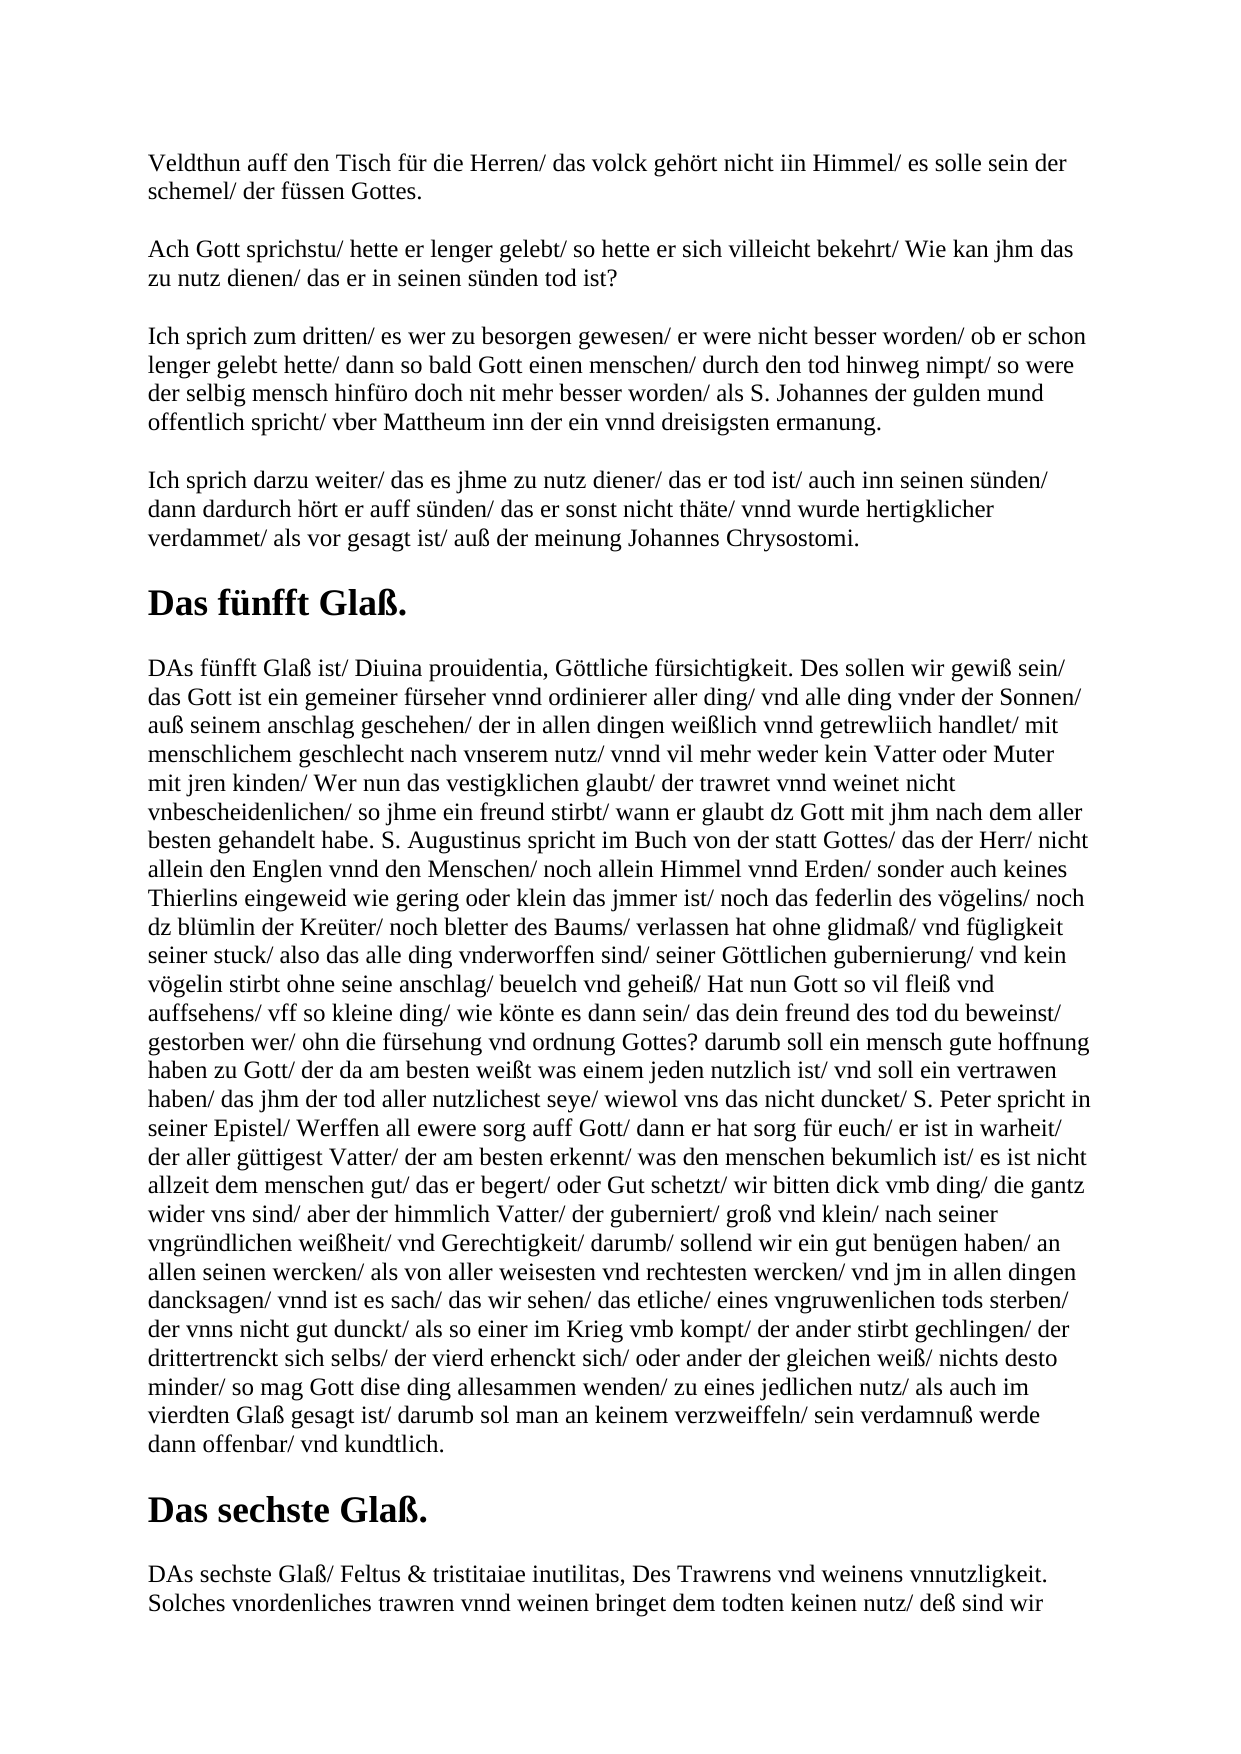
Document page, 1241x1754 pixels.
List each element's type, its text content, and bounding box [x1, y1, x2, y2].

text Ich sprich zum dritten/ es wer zu besorgen gewesen/ er were nicht besser worden/ ob er schon lenger gelebt hette/ dann so bald Gott einen menschen/ durch den tod hinweg nimpt/ so were der selbig mensch hinfüro doch nit mehr besser worden/ als S. Johannes der gulden mund offentlich spricht/ vber Mattheum inn der ein vnnd dreisigsten ermanung. [148, 465, 1093, 580]
text DAs fünfft Glaß ist/ Diuina prouidentia, Göttliche fürsichtigkeit. Des sollen wir gewiß sein/ das Gott ist ein gemeiner fürseher vnnd ordinierer aller ding/ vnd alle ding vnder der Sonnen/ auß seinem anschlag geschehen/ der in allen dingen weißlich vnnd getrewliich handlet/ mit menschlichem geschlecht nach vnserem nutz/ vnnd vil mehr weder kein Vatter oder Muter mit jren kinden/ Wer nun das vestigklichen glaubt/ der trawret vnnd weinet nicht vnbescheidenlichen/ so jhme ein freund stirbt/ wann er glaubt dz Gott mit jhm nach dem aller besten gehandelt habe. S. Augustinus spricht im Buch von der statt Gottes/ das der Herr/ nicht allein den Englen vnnd den Menschen/ noch allein Himmel vnnd Erden/ sonder auch keines Thierlins eingeweid wie gering oder klein das jmmer ist/ noch das federlin des vögelins/ noch dz blümlin der Kreüter/ noch bletter des Baums/ verlassen hat ohne glidmaß/ vnd fügligkeit seiner stuck/ also das alle ding vnderworffen sind/ seiner Göttlichen gubernierung/ vnd kein vögelin stirbt ohne seine anschlag/ beuelch vnd geheiß/ Hat nun Gott so vil fleiß vnd auffsehens/ vff so kleine ding/ wie könte es dann sein/ das dein freund des tod du beweinst/ gestorben wer/ ohn die fürsehung vnd ordnung Gottes? darumb soll ein mensch gute hoffnung haben zu Gott/ der da am besten weißt was einem jeden nutzlich ist/ vnd soll ein vertrawen haben/ das jhm der tod aller nutzlichest seye/ wiewol vns das nicht duncket/ S. Peter spricht in seiner Epistel/ Werffen all ewere sorg auff Gott/ dann er hat sorg für euch/ er ist in warheit/ der aller güttigest Vatter/ der am besten erkennt/ was den menschen bekumlich ist/ es ist nicht allzeit dem menschen gut/ das er begert/ oder Gut schetzt/ wir bitten dick vmb ding/ die gantz wider vns sind/ aber der himmlich Vatter/ der guberniert/ groß vnd klein/ nach seiner vngründlichen weißheit/ vnd Gerechtigkeit/ darumb/ sollend wir ein gut benügen haben/ an allen seinen wercken/ als von aller weisesten vnd rechtesten wercken/ vnd jm in allen dingen dancksagen/ vnnd ist es sach/ das wir sehen/ das etliche/ eines vngruwenlichen tods sterben/ der vnns nicht gut dunckt/ als so einer im Krieg vmb kompt/ der ander stirbt gechlingen/ der drittertrenckt sich selbs/ der vierd erhenckt sich/ oder ander der gleichen weiß/ nichts desto minder/ so mag Gott dise ding allesammen wenden/ zu eines jedlichen nutz/ als auch im vierdten Glaß gesagt ist/ darumb sol man an keinem verzweiffeln/ sein verdamnuß werde dann offenbar/ vnd kundtlich. [148, 797, 1093, 1602]
text Ich sprich darzu weiter/ das es jhme zu nutz diener/ das er tod ist/ auch inn seinen sünden/ dann dardurch hört er auff sünden/ das er sonst nicht thäte/ vnnd wurde hertigklicher verdammet/ als vor gesagt ist/ auß der meinung Johannes Chrysostomi. [148, 609, 1093, 695]
subtitle Das fünfft Glaß. [148, 724, 1093, 767]
text Ach Gott sprichstu/ hette er lenger gelebt/ so hette er sich villeicht bekehrt/ Wie kan jhm das zu nutz dienen/ das er in seinen sünden tod ist? [148, 378, 1093, 436]
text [148, 148, 1093, 349]
